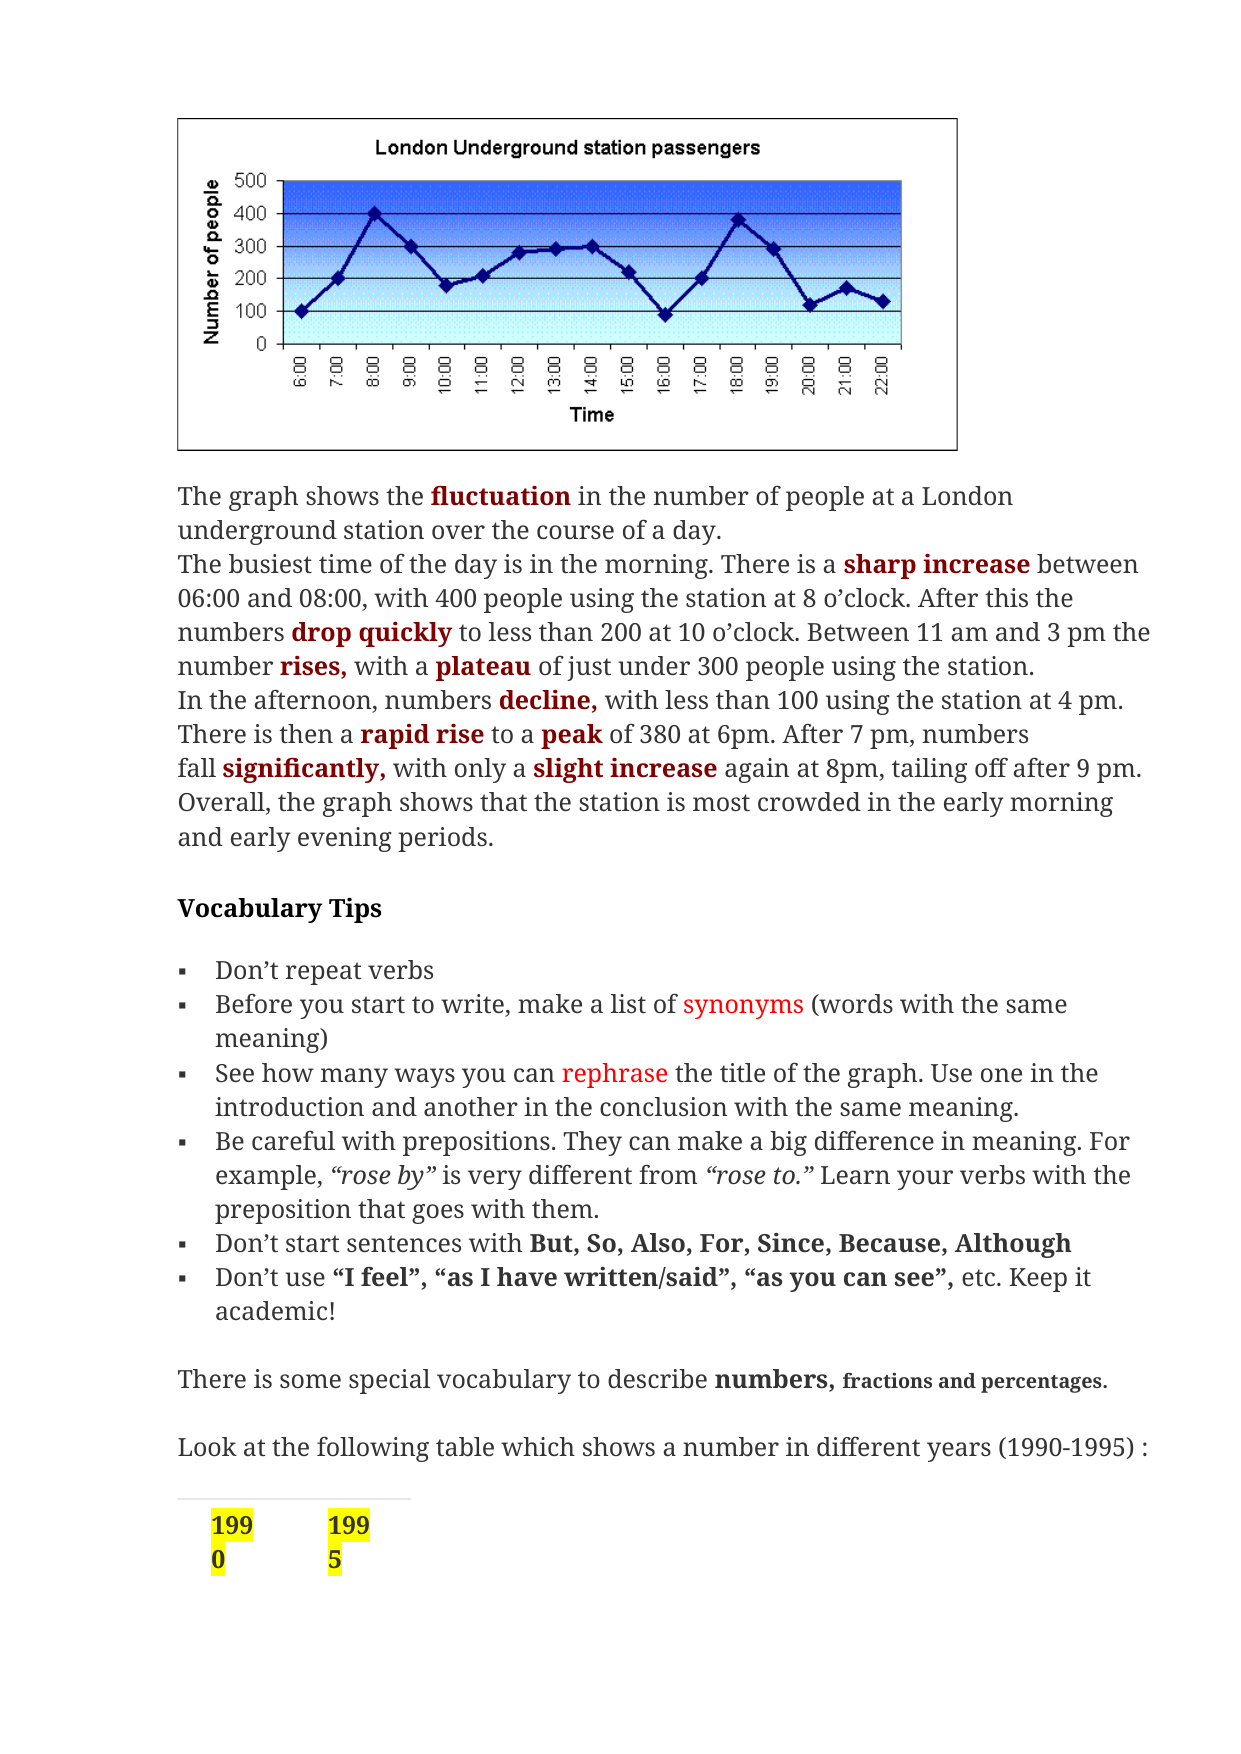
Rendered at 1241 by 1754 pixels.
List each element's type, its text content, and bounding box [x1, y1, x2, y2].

table_header 1990 [177, 1500, 294, 1584]
subtitle Vocabulary Tips [177, 887, 1152, 925]
text The graph shows the fluctuation in the number of people at a London underground station over the course of a day. [177, 478, 1152, 547]
list Don’t start sentences with But, So, Also, For, Since, Because, Although [177, 1226, 1152, 1259]
list Before you start to write, make a list of synonyms (words with the same meaning) [177, 987, 1152, 1055]
text The busiest time of the day is in the morning. There is a sharp increase between 06:00 and 08:00, with 400 people using the station at 8 o’clock. After this the numbers drop quickly to less than 200 at 10 o’clock. Between 11 am and 3 pm the number rises, with a plateau of just under 300 people using the station. [177, 547, 1152, 683]
picture [177, 118, 958, 451]
list Don’t use “I feel”, “as I have written/said”, “as you can see”, etc. Keep it academic! [177, 1259, 1152, 1328]
text There is some special vocabulary to describe numbers, fractions and percentages. [177, 1362, 1152, 1396]
list Be careful with prepositions. They can make a big difference in meaning. For example, “rose by” is very different from “rose to.” Learn your verbs with the preposition that goes with them. [177, 1123, 1152, 1226]
text Overall, the graph shows that the station is most crowded in the early morning and early evening periods. [177, 785, 1152, 853]
list See how many ways you can rephrase the title of the graph. Use one in the introduction and another in the conclusion with the same meaning. [177, 1055, 1152, 1123]
list Don’t repeat verbs [177, 953, 1152, 987]
text In the afternoon, numbers decline, with less than 100 using the station at 4 pm. There is then a rapid rise to a peak of 380 at 6pm. After 7 pm, numbers fall significantly, with only a slight increase again at 8pm, tailing off after 9 pm. [177, 683, 1152, 785]
text Look at the following table which shows a number in different years (1990-1995) : [177, 1430, 1152, 1464]
table_header 1995 [294, 1500, 411, 1584]
